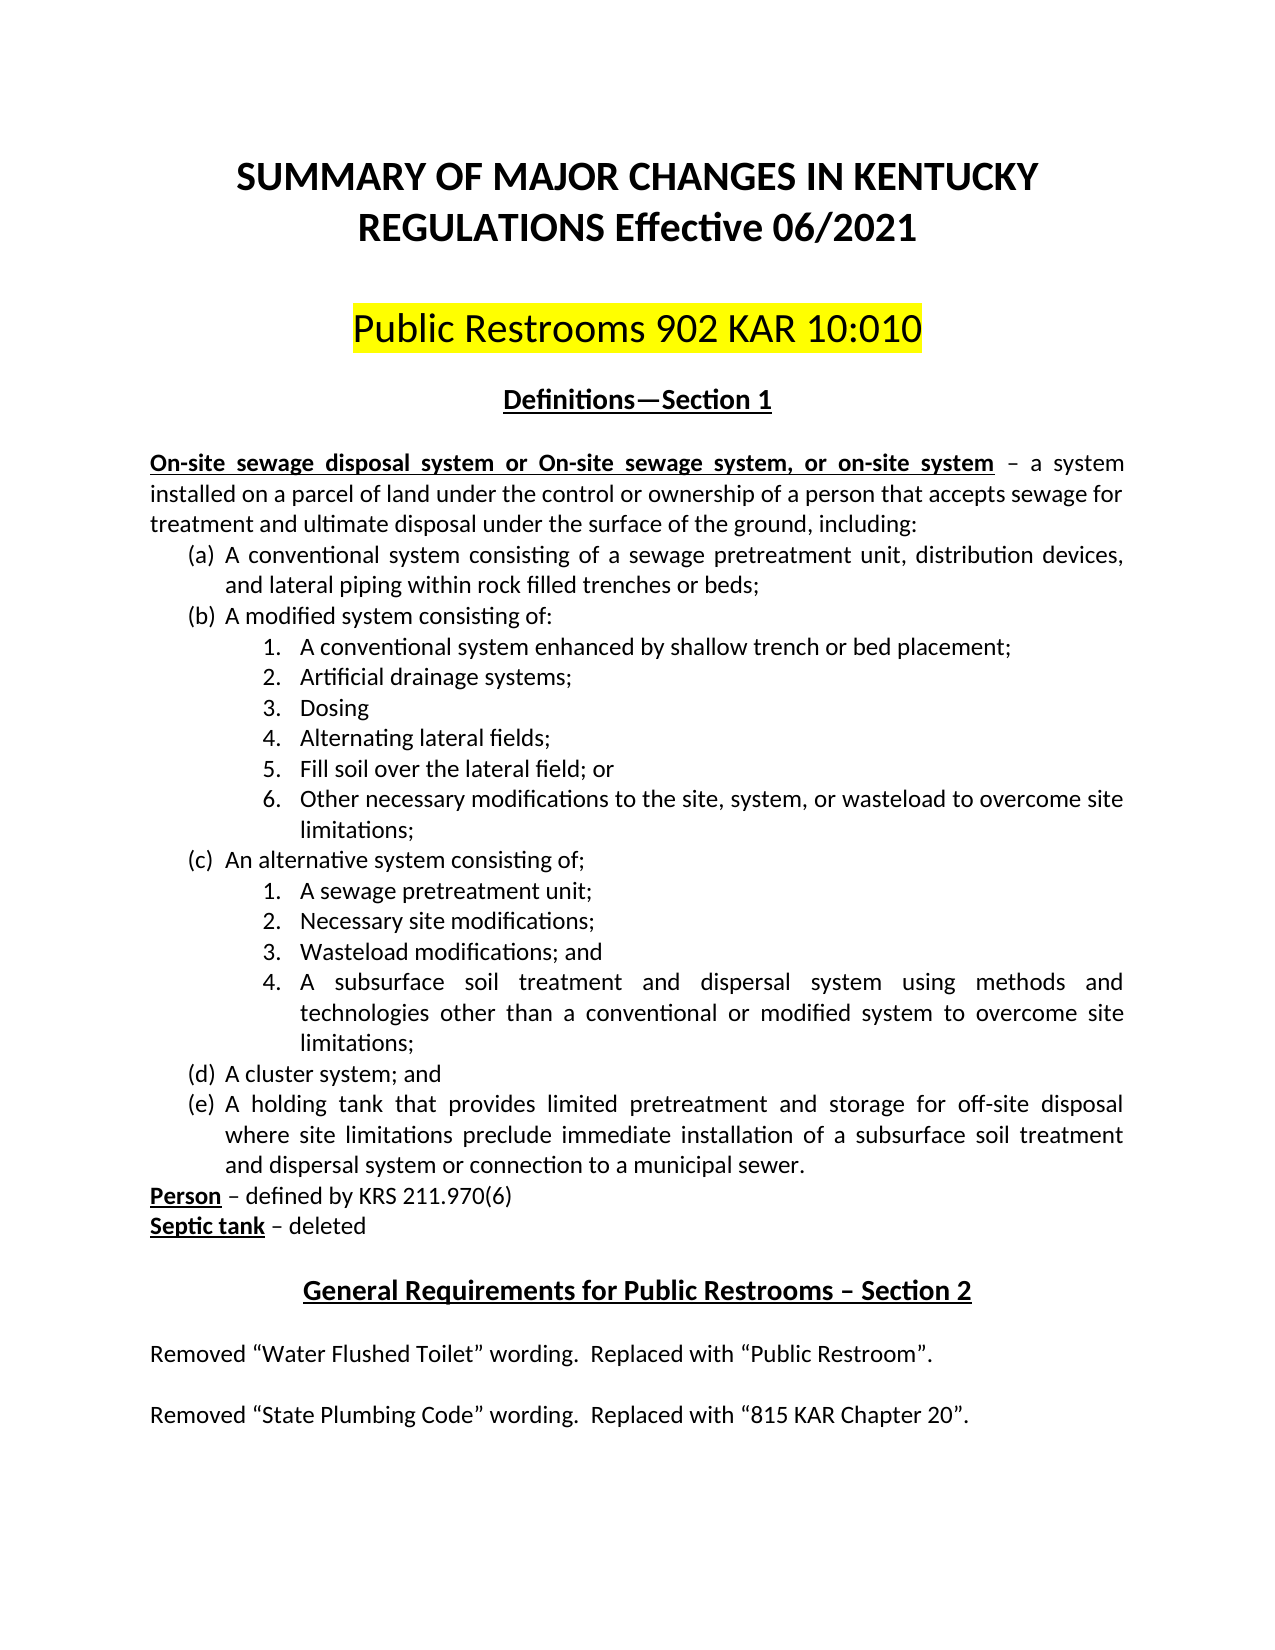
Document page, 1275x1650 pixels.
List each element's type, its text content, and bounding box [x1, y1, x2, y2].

list A holding tank that provides limited pretreatment and storage for off-site disposal where site limitations preclude immediate installation of a subsurface soil treatment and dispersal system or connection to a municipal sewer. [187, 1088, 1125, 1180]
list A cluster system; and [187, 1058, 1125, 1088]
list An alternative system consisting of; [187, 844, 1125, 875]
list Other necessary modifications to the site, system, or wasteload to overcome site limitations; [262, 783, 1125, 844]
text Person – defined by KRS 211.970(6) [150, 1180, 1125, 1211]
list Alternating lateral fields; [262, 722, 1125, 753]
list Wasteload modifications; and [262, 936, 1125, 966]
list A sewage pretreatment unit; [262, 875, 1125, 905]
list Necessary site modifications; [262, 905, 1125, 936]
text Definitions—Section 1 [150, 381, 1125, 417]
list A conventional system consisting of a sewage pretreatment unit, distribution devices, and lateral piping within rock filled trenches or beds; [187, 539, 1125, 600]
list Artificial drainage systems; [262, 661, 1125, 692]
text Removed “State Plumbing Code” wording. Replaced with “815 KAR Chapter 20”. [150, 1399, 1125, 1429]
text General Requirements for Public Restrooms – Section 2 [150, 1272, 1125, 1307]
list Dosing [262, 692, 1125, 722]
list A modified system consisting of: [187, 600, 1125, 631]
text Public Restrooms 902 KAR 10:010 [150, 302, 1125, 381]
list Fill soil over the lateral field; or [262, 753, 1125, 783]
text Removed “Water Flushed Toilet” wording. Replaced with “Public Restroom”. [150, 1338, 1125, 1368]
text SUMMARY OF MAJOR CHANGES IN KENTUCKY REGULATIONS Effective 06/2021 [150, 150, 1125, 252]
list A subsurface soil treatment and dispersal system using methods and technologies other than a conventional or modified system to overcome site limitations; [262, 966, 1125, 1058]
text On-site sewage disposal system or On-site sewage system, or on-site system – a system installed on a parcel of land under the control or ownership of a person that accepts sewage for treatment and ultimate disposal under the surface of the ground, including: [150, 447, 1125, 539]
text Septic tank – deleted [150, 1211, 1125, 1241]
list A conventional system enhanced by shallow trench or bed placement; [262, 631, 1125, 661]
